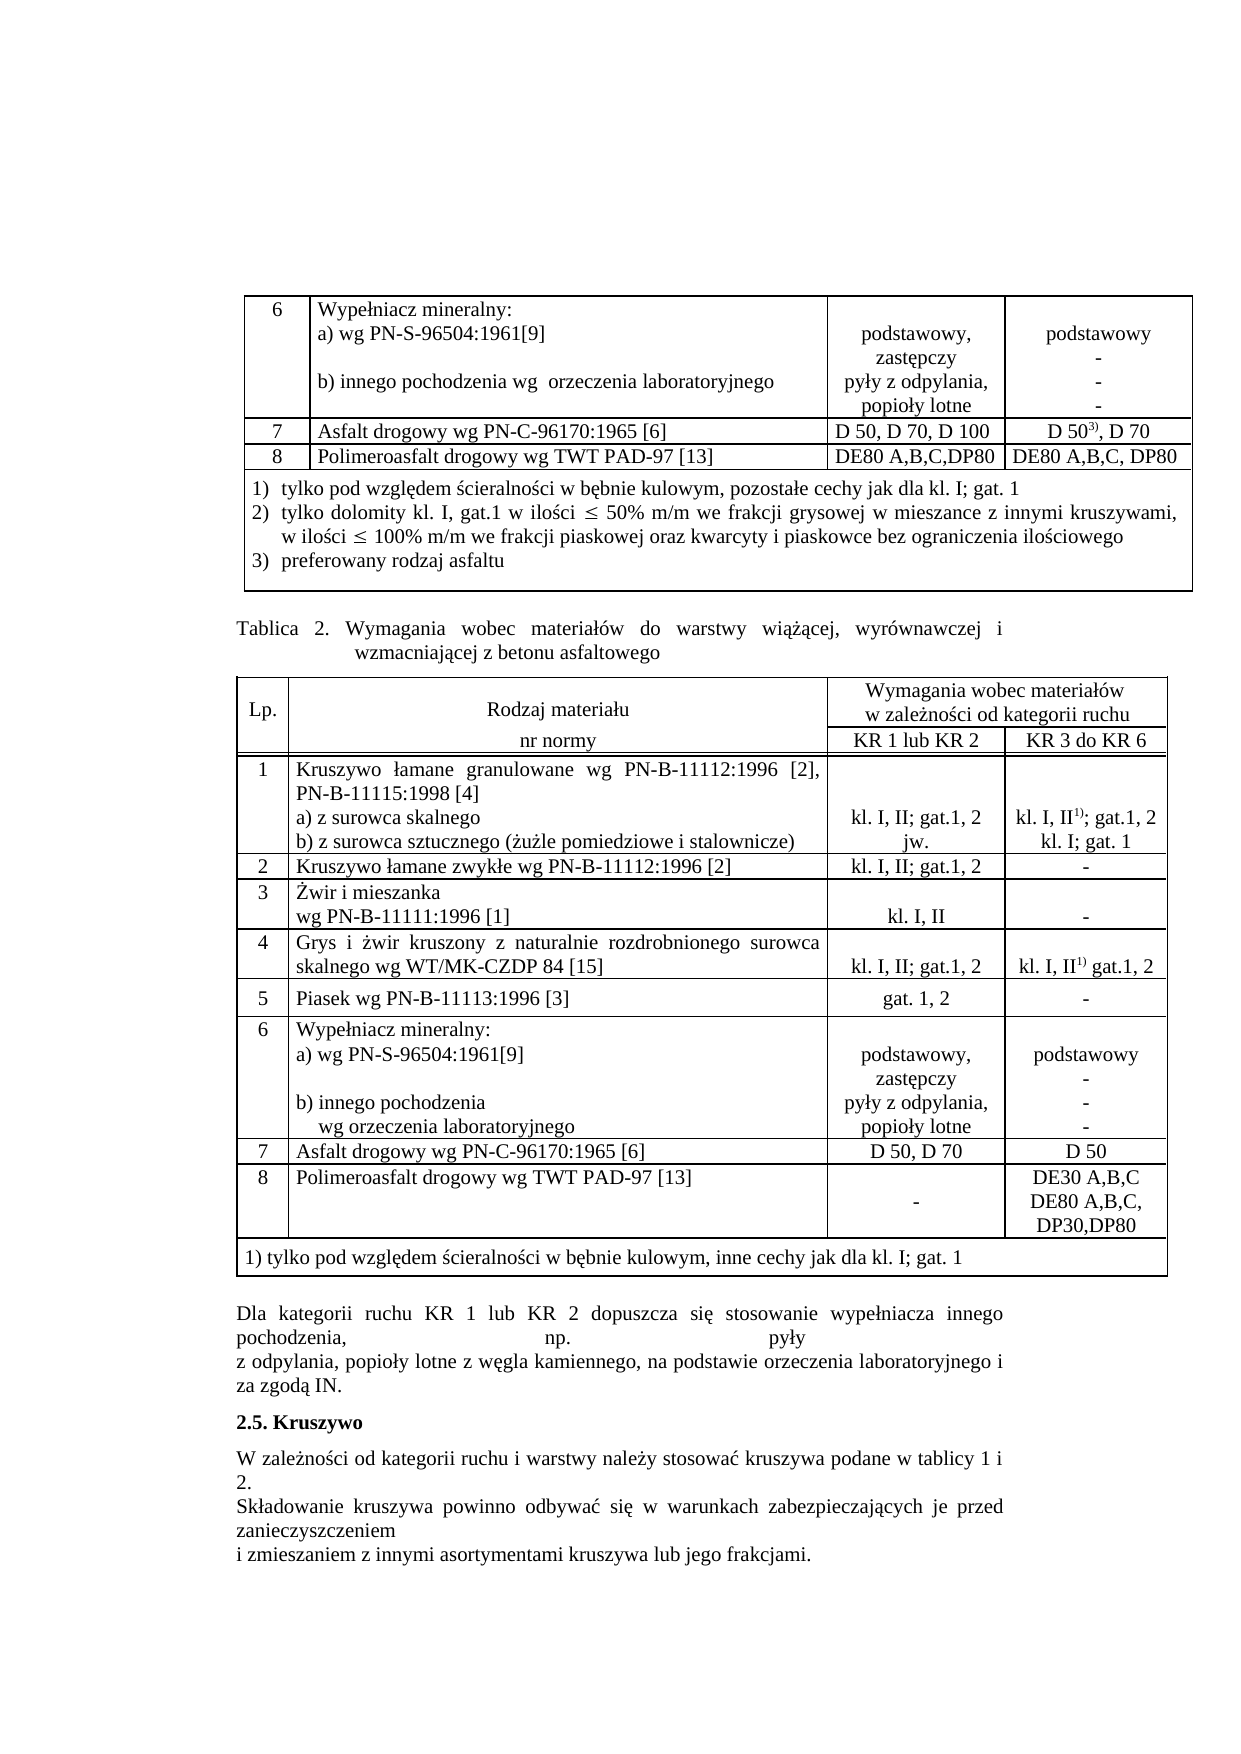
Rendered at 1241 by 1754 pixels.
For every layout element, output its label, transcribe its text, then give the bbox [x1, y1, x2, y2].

text W zależności od kategorii ruchu i warstwy należy stosować kruszywa podane w tablicy 1 i 2. [236, 1446, 1004, 1494]
table_cell 4 [238, 930, 288, 978]
table_cell KR 3 do KR 6 [1006, 726, 1167, 752]
table_cell Grys i żwir kruszony z naturalnie rozdrobnionego surowca skalnego wg WT/MK-CZDP 84 [15] [289, 930, 827, 978]
table_cell - [1006, 978, 1167, 1016]
table_cell [238, 726, 288, 752]
table_cell 8 [238, 1165, 288, 1237]
table_cell - [1006, 878, 1167, 928]
table_header Wymagania wobec materiałów w zależności od kategorii ruchu [828, 678, 1167, 726]
table_cell 7 [238, 1139, 288, 1163]
table_cell kl. I, II; gat.1, 2 [828, 930, 1004, 978]
table_cell nr normy [289, 726, 827, 752]
table_cell podstawowy, zastępczy pyły z odpylania, popioły lotne [828, 1017, 1004, 1138]
table_cell podstawowy - - - [1006, 297, 1192, 417]
table_cell DE30 A,B,C DE80 A,B,C, DP30,DP80 [1006, 1163, 1167, 1237]
text Składowanie kruszywa powinno odbywać się w warunkach zabezpieczających je przed zanieczyszczeniem i zmieszaniem z innymi asortymentami kruszywa lub jego frakcjami. [236, 1494, 1004, 1566]
table_header Rodzaj materiału [289, 678, 827, 726]
table_cell kl. I, II1); gat.1, 2 kl. I; gat. 1 [1006, 752, 1167, 853]
text Dla kategorii ruchu KR 1 lub KR 2 dopuszcza się stosowanie wypełniacza innego pochodzenia, np. pyły z odpylania, popioły lotne z węgla kamiennego, na podstawie orzeczenia laboratoryjnego i za zgodą IN. [236, 1301, 1004, 1397]
text Tablica 2. Wymagania wobec materiałów do warstwy wiążącej, wyrównawczej i wzmacniającej z betonu asfaltowego [236, 616, 1004, 664]
table_cell Polimeroasfalt drogowy wg TWT PAD-97 [13] [289, 1165, 827, 1237]
table_cell Żwir i mieszanka wg PN-B-11111:1996 [1] [289, 880, 827, 928]
table_header Lp. [238, 678, 288, 726]
table_cell Polimeroasfalt drogowy wg TWT PAD-97 [13] [311, 445, 827, 468]
table_cell Wypełniacz mineralny: a) wg PN-S-96504:1961[9] b) innego pochodzenia wg orzeczenia laboratoryjnego [289, 1017, 827, 1138]
table_cell 3 [238, 880, 288, 928]
table_cell podstawowy, zastępczy pyły z odpylania, popioły lotne [828, 297, 1004, 417]
table_cell Asfalt drogowy wg PN-C-96170:1965 [6] [289, 1139, 827, 1163]
table_cell D 50 [1006, 1138, 1167, 1163]
table_cell D 50, D 70, D 100 [828, 419, 1004, 443]
table_cell 6 [245, 297, 309, 417]
table_cell 8 [245, 445, 309, 468]
table_cell KR 1 lub KR 2 [828, 728, 1004, 752]
table_cell DE80 A,B,C,DP80 [828, 445, 1004, 468]
table_cell 5 [238, 979, 288, 1016]
table_cell Kruszywo łamane granulowane wg PN-B-11112:1996 [2], PN-B-11115:1998 [4] a) z surowca skalnego b) z surowca sztucznego (żużle pomiedziowe i stalownicze) [289, 757, 827, 853]
table_cell - [1006, 853, 1167, 878]
table_cell D 50, D 70 [828, 1139, 1004, 1163]
table_cell gat. 1, 2 [828, 979, 1004, 1016]
table_cell podstawowy - - - [1006, 1016, 1167, 1138]
table_cell DE80 A,B,C, DP80 [1006, 443, 1192, 468]
table_cell kl. I, II; gat.1, 2 [828, 854, 1004, 878]
table_cell kl. I, II [828, 880, 1004, 928]
table_cell kl. I, II1) gat.1, 2 [1006, 928, 1167, 978]
table_cell 2 [238, 854, 288, 878]
table_cell Asfalt drogowy wg PN-C-96170:1965 [6] [311, 419, 827, 443]
table_cell tylko pod względem ścieralności w bębnie kulowym, pozostałe cechy jak dla kl. I; gat. 1 tylko dolomity kl. I, gat.1 w ilości 50% m/m we frakcji grysowej w mieszance z innymi kruszywami, w ilości 100% m/m we frakcji piaskowej oraz kwarcyty i piaskowce bez ograniczenia ilościowego preferowany rodzaj asfaltu [245, 469, 1192, 590]
table_cell 1) tylko pod względem ścieralności w bębnie kulowym, inne cechy jak dla kl. I; gat. 1 [238, 1237, 1167, 1275]
table_cell kl. I, II; gat.1, 2 jw. [828, 757, 1004, 853]
table_cell 1 [238, 757, 288, 853]
table_cell Kruszywo łamane zwykłe wg PN-B-11112:1996 [2] [289, 854, 827, 878]
table_cell 7 [245, 419, 309, 443]
table_cell - [828, 1165, 1004, 1237]
table_cell D 503), D 70 [1006, 417, 1192, 443]
table_cell Piasek wg PN-B-11113:1996 [3] [289, 979, 827, 1016]
table_cell Wypełniacz mineralny: a) wg PN-S-96504:1961[9] b) innego pochodzenia wg orzeczenia laboratoryjnego [311, 297, 827, 417]
subtitle 2.5. Kruszywo [236, 1409, 1004, 1434]
table_cell 6 [238, 1017, 288, 1138]
